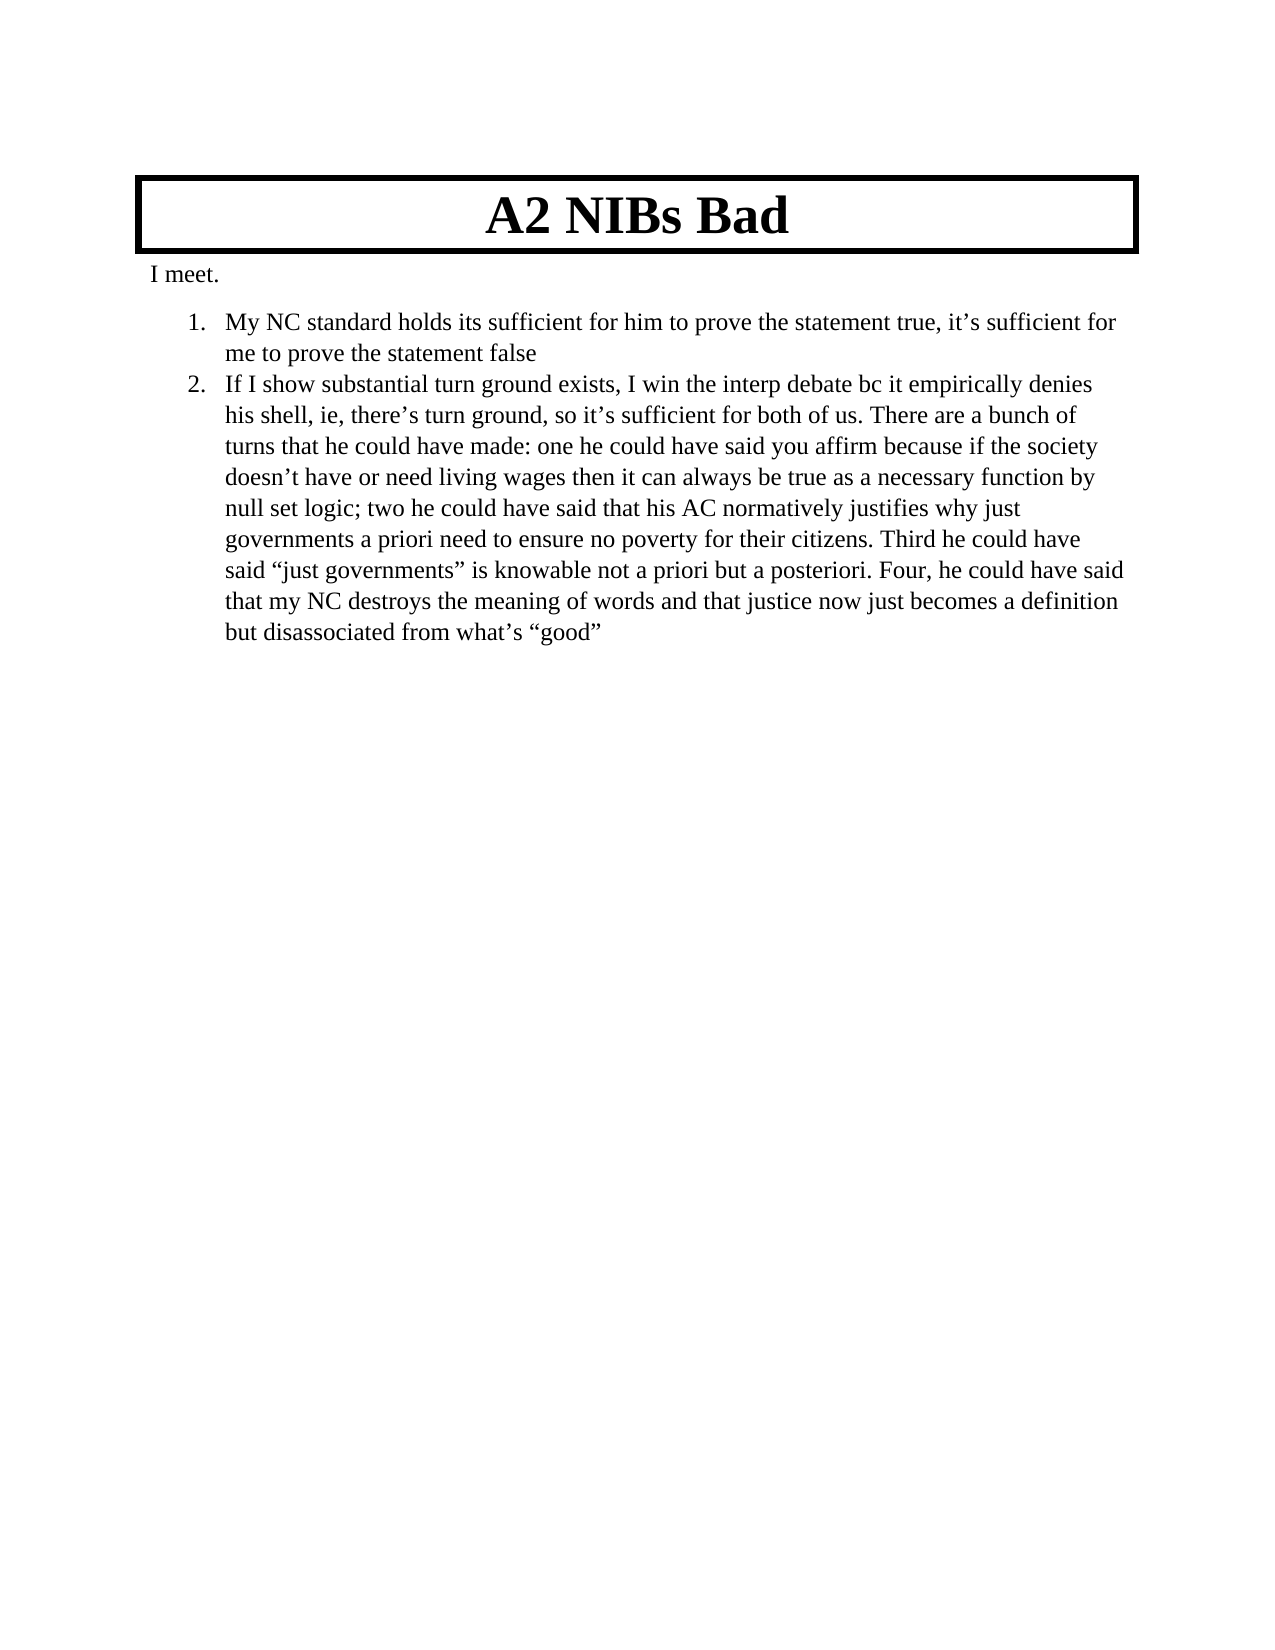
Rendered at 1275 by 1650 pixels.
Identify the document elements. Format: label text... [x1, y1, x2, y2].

subtitle A2 NIBs Bad [142, 181, 1133, 248]
list If I show substantial turn ground exists, I win the interp debate bc it empirically denies his shell, ie, there’s turn ground, so it’s sufficient for both of us. There are a bunch of turns that he could have made: one he could have said you affirm because if the society doesn’t have or need living wages then it can always be true as a necessary function by null set logic; two he could have said that his AC normatively justifies why just governments a priori need to ensure no poverty for their citizens. Third he could have said “just governments” is knowable not a priori but a posteriori. Four, he could have said that my NC destroys the meaning of words and that justice now just becomes a definition but disassociated from what’s “good” [187, 369, 1125, 646]
text I meet. [150, 259, 1125, 288]
list My NC standard holds its sufficient for him to prove the statement true, it’s sufficient for me to prove the statement false [187, 307, 1125, 366]
